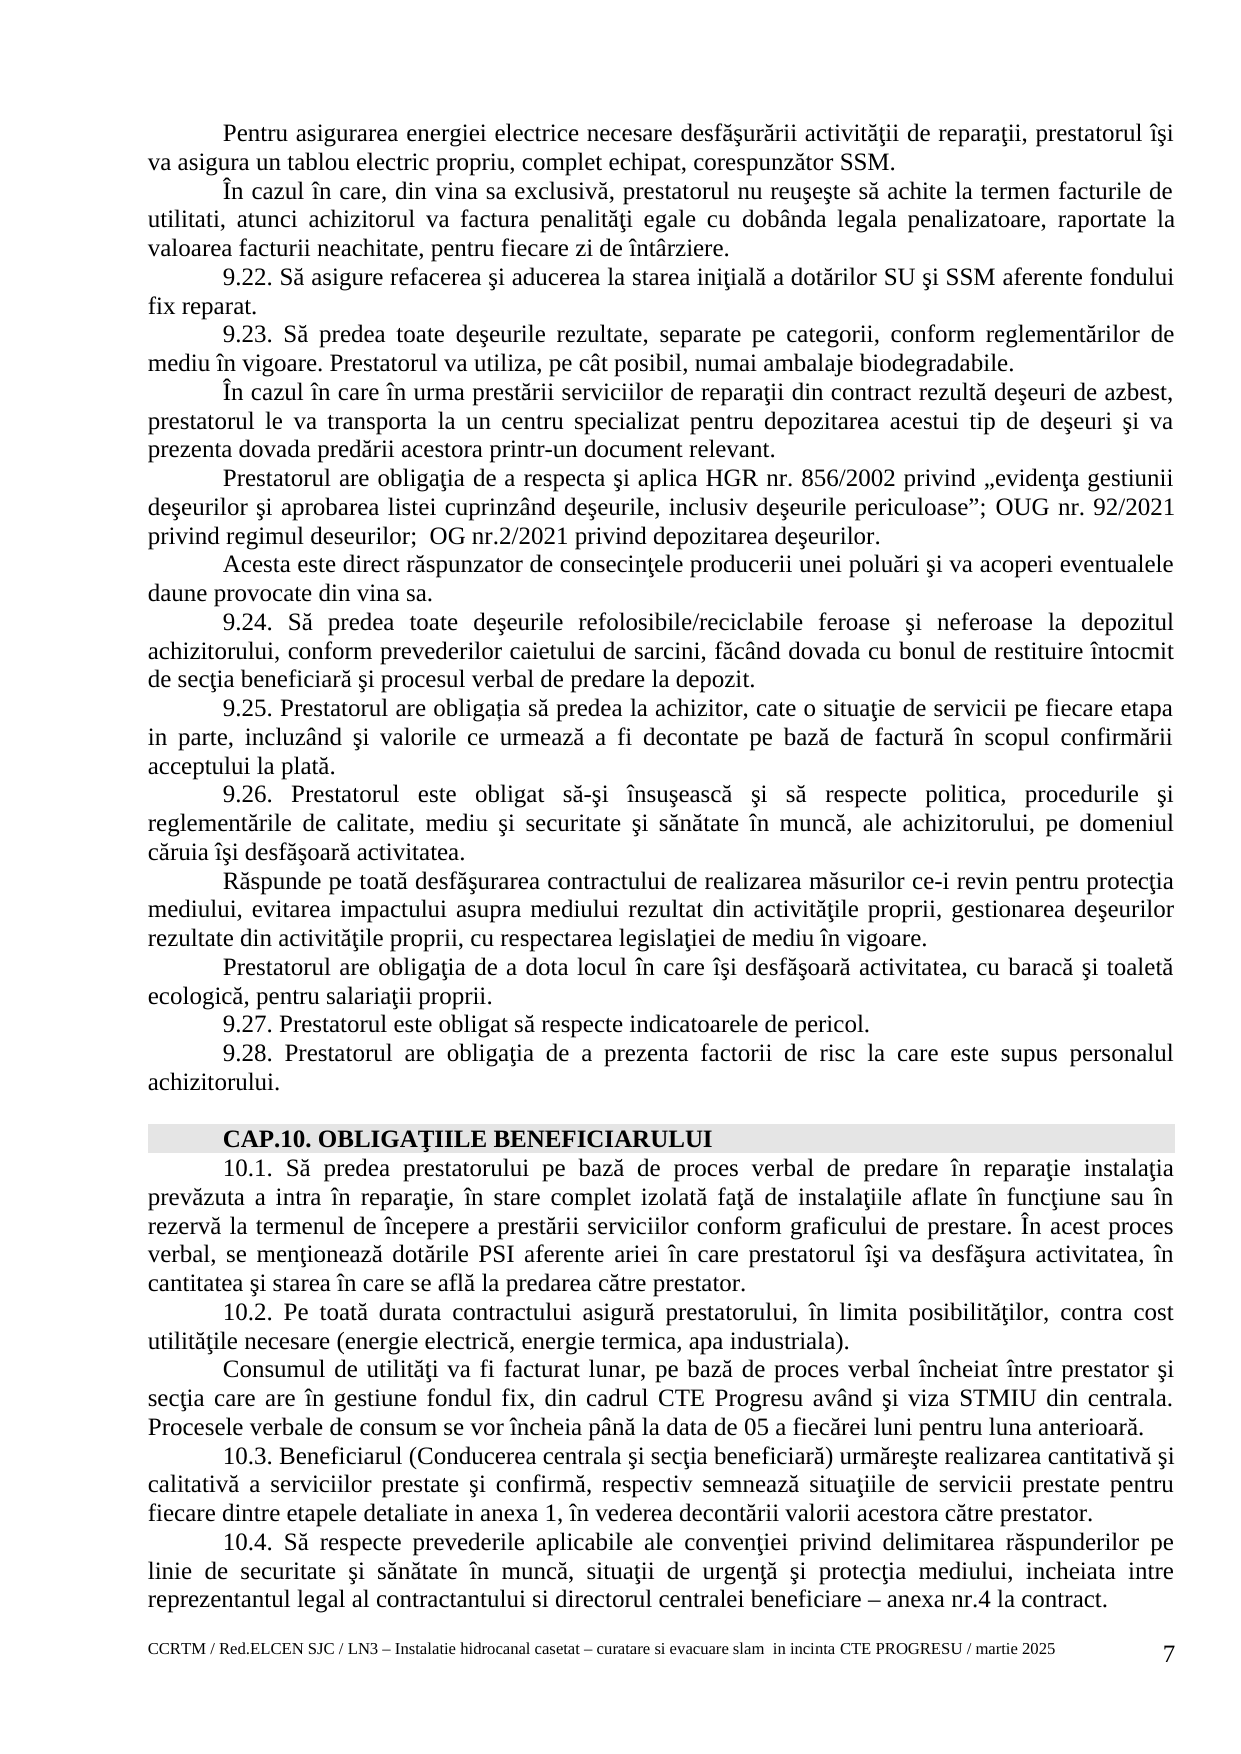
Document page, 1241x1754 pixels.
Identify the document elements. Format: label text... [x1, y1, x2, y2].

text Răspunde pe toată desfăşurarea contractului de realizarea măsurilor ce-i revin pentru protecţia mediului, evitarea impactului asupra mediului rezultat din activităţile proprii, gestionarea deşeurilor rezultate din activităţile proprii, cu respectarea legislaţiei de mediu în vigoare. [148, 866, 1175, 952]
subtitle CAP.10. OBLIGAŢIILE BENEFICIARULUI [148, 1124, 1175, 1153]
text 10.4. Să respecte prevederile aplicabile ale convenţiei privind delimitarea răspunderilor pe linie de securitate şi sănătate în muncă, situaţii de urgenţă şi protecţia mediului, incheiata intre reprezentantul legal al contractantului si directorul centralei beneficiare – anexa nr.4 la contract. [148, 1527, 1175, 1613]
text 10.3. Beneficiarul (Conducerea centrala şi secţia beneficiară) urmăreşte realizarea cantitativă şi calitativă a serviciilor prestate şi confirmă, respectiv semnează situaţiile de servicii prestate pentru fiecare dintre etapele detaliate in anexa 1, în vederea decontării valorii acestora către prestator. [148, 1441, 1175, 1527]
text 10.2. Pe toată durata contractului asigură prestatorului, în limita posibilităţilor, contra cost utilităţile necesare (energie electrică, energie termica, apa industriala). [148, 1297, 1175, 1354]
text În cazul în care, din vina sa exclusivă, prestatorul nu reuşeşte să achite la termen facturile de utilitati, atunci achizitorul va factura penalităţi egale cu dobânda legala penalizatoare, raportate la valoarea facturii neachitate, pentru fiecare zi de întârziere. [148, 176, 1175, 262]
text Prestatorul are obligaţia de a respecta şi aplica HGR nr. 856/2002 privind „evidenţa gestiunii deşeurilor şi aprobarea listei cuprinzând deşeurile, inclusiv deşeurile periculoase”; OUG nr. 92/2021 privind regimul deseurilor; OG nr.2/2021 privind depozitarea deşeurilor. [148, 463, 1175, 549]
text 9.26. Prestatorul este obligat să-şi însuşească şi să respecte politica, procedurile şi reglementările de calitate, mediu şi securitate şi sănătate în muncă, ale achizitorului, pe domeniul căruia îşi desfăşoară activitatea. [148, 779, 1175, 866]
text Acesta este direct răspunzator de consecinţele producerii unei poluări şi va acoperi eventualele daune provocate din vina sa. [148, 549, 1175, 607]
text 9.27. Prestatorul este obligat să respecte indicatoarele de pericol. [148, 1009, 1175, 1038]
text 9.25. Prestatorul are obligația să predea la achizitor, cate o situaţie de servicii pe fiecare etapa in parte, incluzând şi valorile ce urmează a fi decontate pe bază de factură în scopul confirmării acceptului la plată. [148, 693, 1175, 779]
text 9.28. Prestatorul are obligaţia de a prezenta factorii de risc la care este supus personalul achizitorului. [148, 1038, 1175, 1096]
text Prestatorul are obligaţia de a dota locul în care îşi desfăşoară activitatea, cu baracă şi toaletă ecologică, pentru salariaţii proprii. [148, 952, 1175, 1009]
text Consumul de utilităţi va fi facturat lunar, pe bază de proces verbal încheiat între prestator şi secţia care are în gestiune fondul fix, din cadrul CTE Progresu având şi viza STMIU din centrala. Procesele verbale de consum se vor încheia până la data de 05 a fiecărei luni pentru luna anterioară. [148, 1354, 1175, 1441]
text 9.24. Să predea toate deşeurile refolosibile/reciclabile feroase şi neferoase la depozitul achizitorului, conform prevederilor caietului de sarcini, făcând dovada cu bonul de restituire întocmit de secţia beneficiară şi procesul verbal de predare la depozit. [148, 607, 1175, 693]
text În cazul în care în urma prestării serviciilor de reparaţii din contract rezultă deşeuri de azbest, prestatorul le va transporta la un centru specializat pentru depozitarea acestui tip de deşeuri şi va prezenta dovada predării acestora printr-un document relevant. [148, 377, 1175, 463]
text 10.1. Să predea prestatorului pe bază de proces verbal de predare în reparaţie instalaţia prevăzuta a intra în reparaţie, în stare complet izolată faţă de instalaţiile aflate în funcţiune sau în rezervă la termenul de începere a prestării serviciilor conform graficului de prestare. În acest proces verbal, se menţionează dotările PSI aferente ariei în care prestatorul îşi va desfăşura activitatea, în cantitatea şi starea în care se află la predarea către prestator. [148, 1153, 1175, 1297]
text 9.22. Să asigure refacerea şi aducerea la starea iniţială a dotărilor SU şi SSM aferente fondului fix reparat. [148, 262, 1175, 319]
text 9.23. Să predea toate deşeurile rezultate, separate pe categorii, conform reglementărilor de mediu în vigoare. Prestatorul va utiliza, pe cât posibil, numai ambalaje biodegradabile. [148, 319, 1175, 377]
text Pentru asigurarea energiei electrice necesare desfăşurării activităţii de reparaţii, prestatorul îşi va asigura un tablou electric propriu, complet echipat, corespunzător SSM. [148, 118, 1175, 176]
